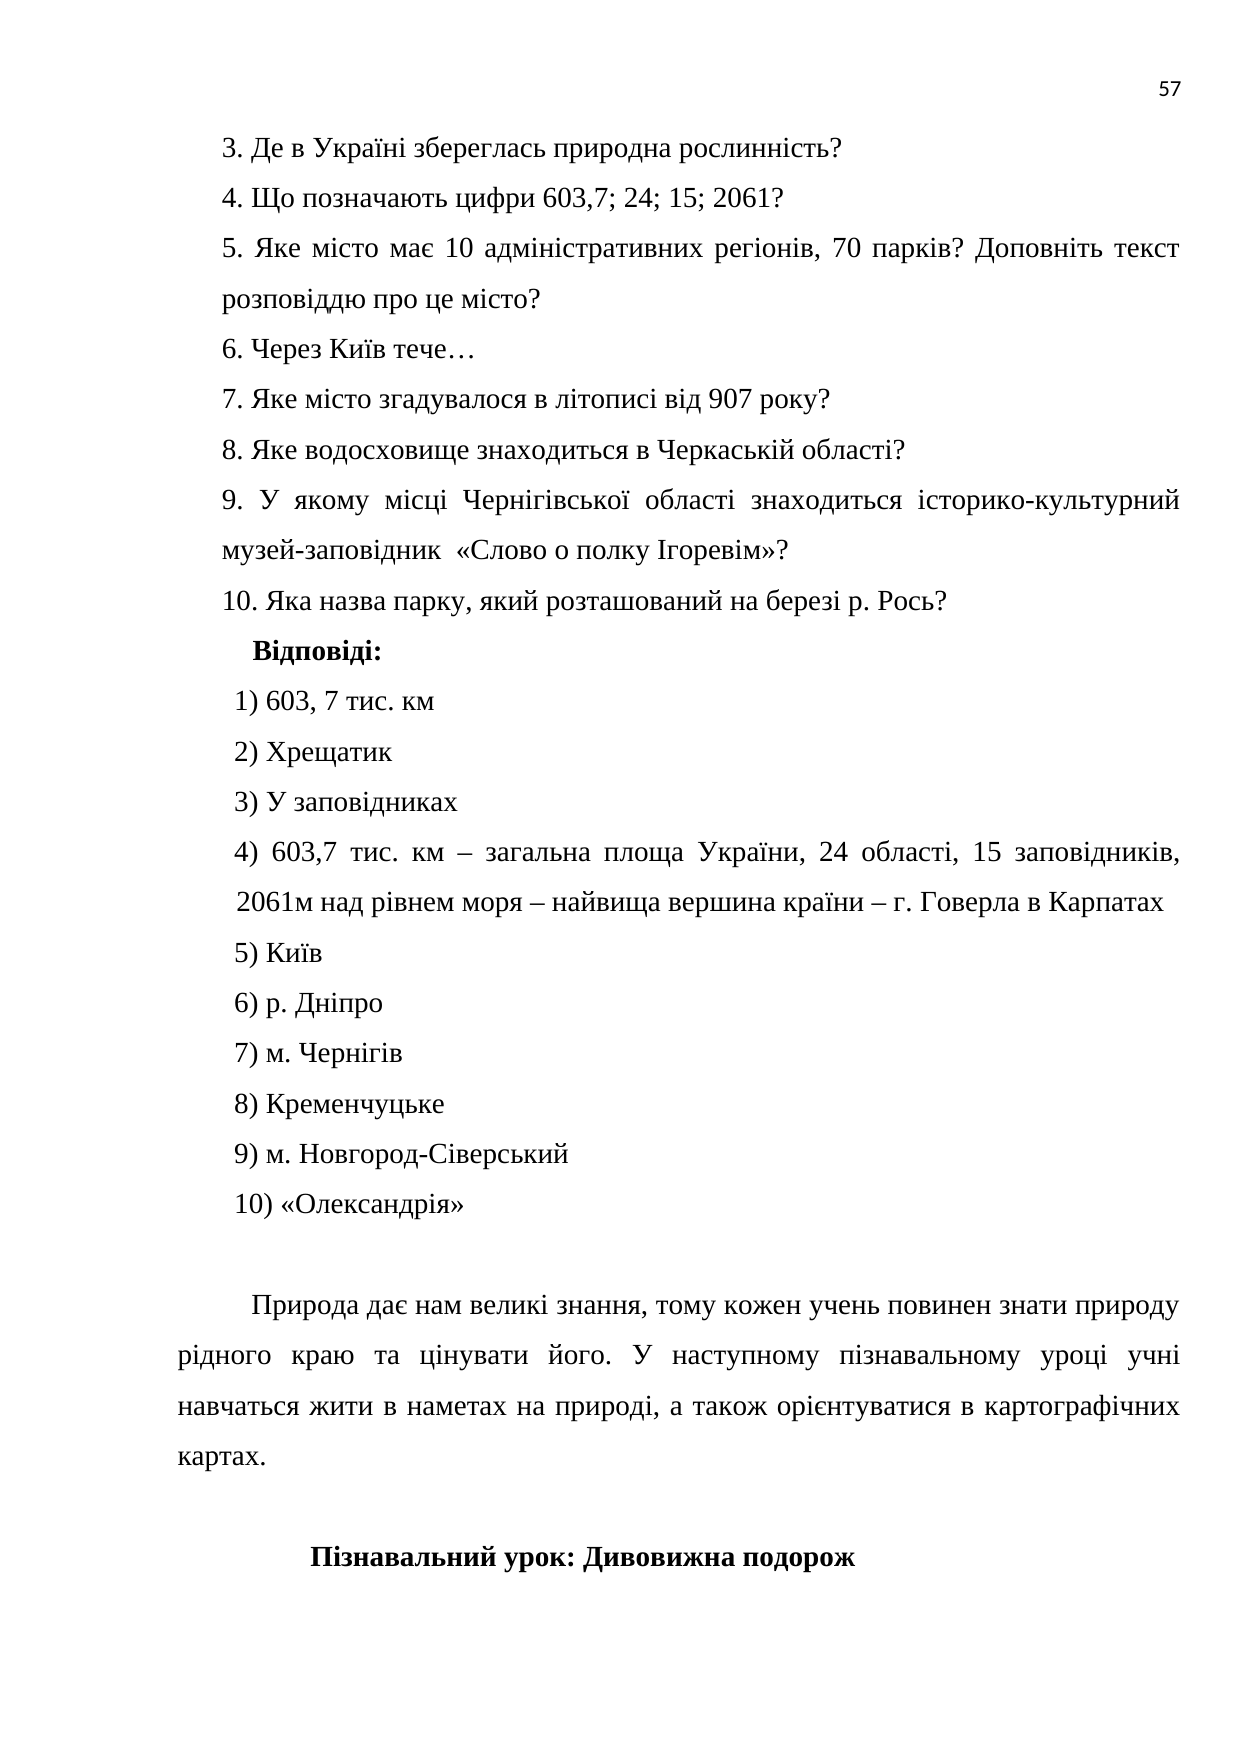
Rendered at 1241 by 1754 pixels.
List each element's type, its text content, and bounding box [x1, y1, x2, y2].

list 2) Хрещатик [234, 734, 1181, 767]
text Пізнавальний урок: Дивовижна подорож [215, 1539, 1181, 1572]
list 5) Київ [234, 935, 1181, 968]
list 9) м. Новгород-Сіверський [234, 1136, 1181, 1170]
list 7) м. Чернігів [234, 1036, 1181, 1069]
list 5. Яке місто має 10 адміністративних регіонів, 70 парків? Доповніть текст розповіддю про це місто? [222, 231, 1181, 314]
list 3. Де в Україні збереглась природна рослинність? [222, 130, 1181, 163]
list 4) 603,7 тис. км – загальна площа України, 24 області, 15 заповідників, 2061м над рівнем моря – найвища вершина країни – г. Говерла в Карпатах [234, 834, 1181, 918]
list 10) «Олександрія» [234, 1186, 1181, 1220]
list 6) р. Дніпро [234, 985, 1181, 1019]
list Відповіді: [252, 633, 1181, 667]
list 9. У якому місці Чернігівської області знаходиться історико-культурний музей-заповідник «Слово о полку Ігоревім»? [222, 482, 1181, 566]
list 3) У заповідниках [234, 784, 1181, 817]
list 7. Яке місто згадувалося в літописі від 907 року? [222, 381, 1181, 415]
list 4. Що позначають цифри 603,7; 24; 15; 2061? [222, 180, 1181, 214]
list 6. Через Київ тече… [222, 331, 1181, 365]
list 8. Яке водосховище знаходиться в Черкаській області? [222, 432, 1181, 465]
list 8) Кременчуцьке [234, 1086, 1181, 1119]
text Природа дає нам великі знання, тому кожен учень повинен знати природу рідного краю та цінувати його. У наступному пізнавальному уроці учні навчаться жити в наметах на природі, а також орієнтуватися в картографічних картах. [177, 1287, 1181, 1472]
list 1) 603, 7 тис. км [234, 683, 1181, 717]
list 10. Яка назва парку, який розташований на березі р. Рось? [222, 583, 1181, 616]
